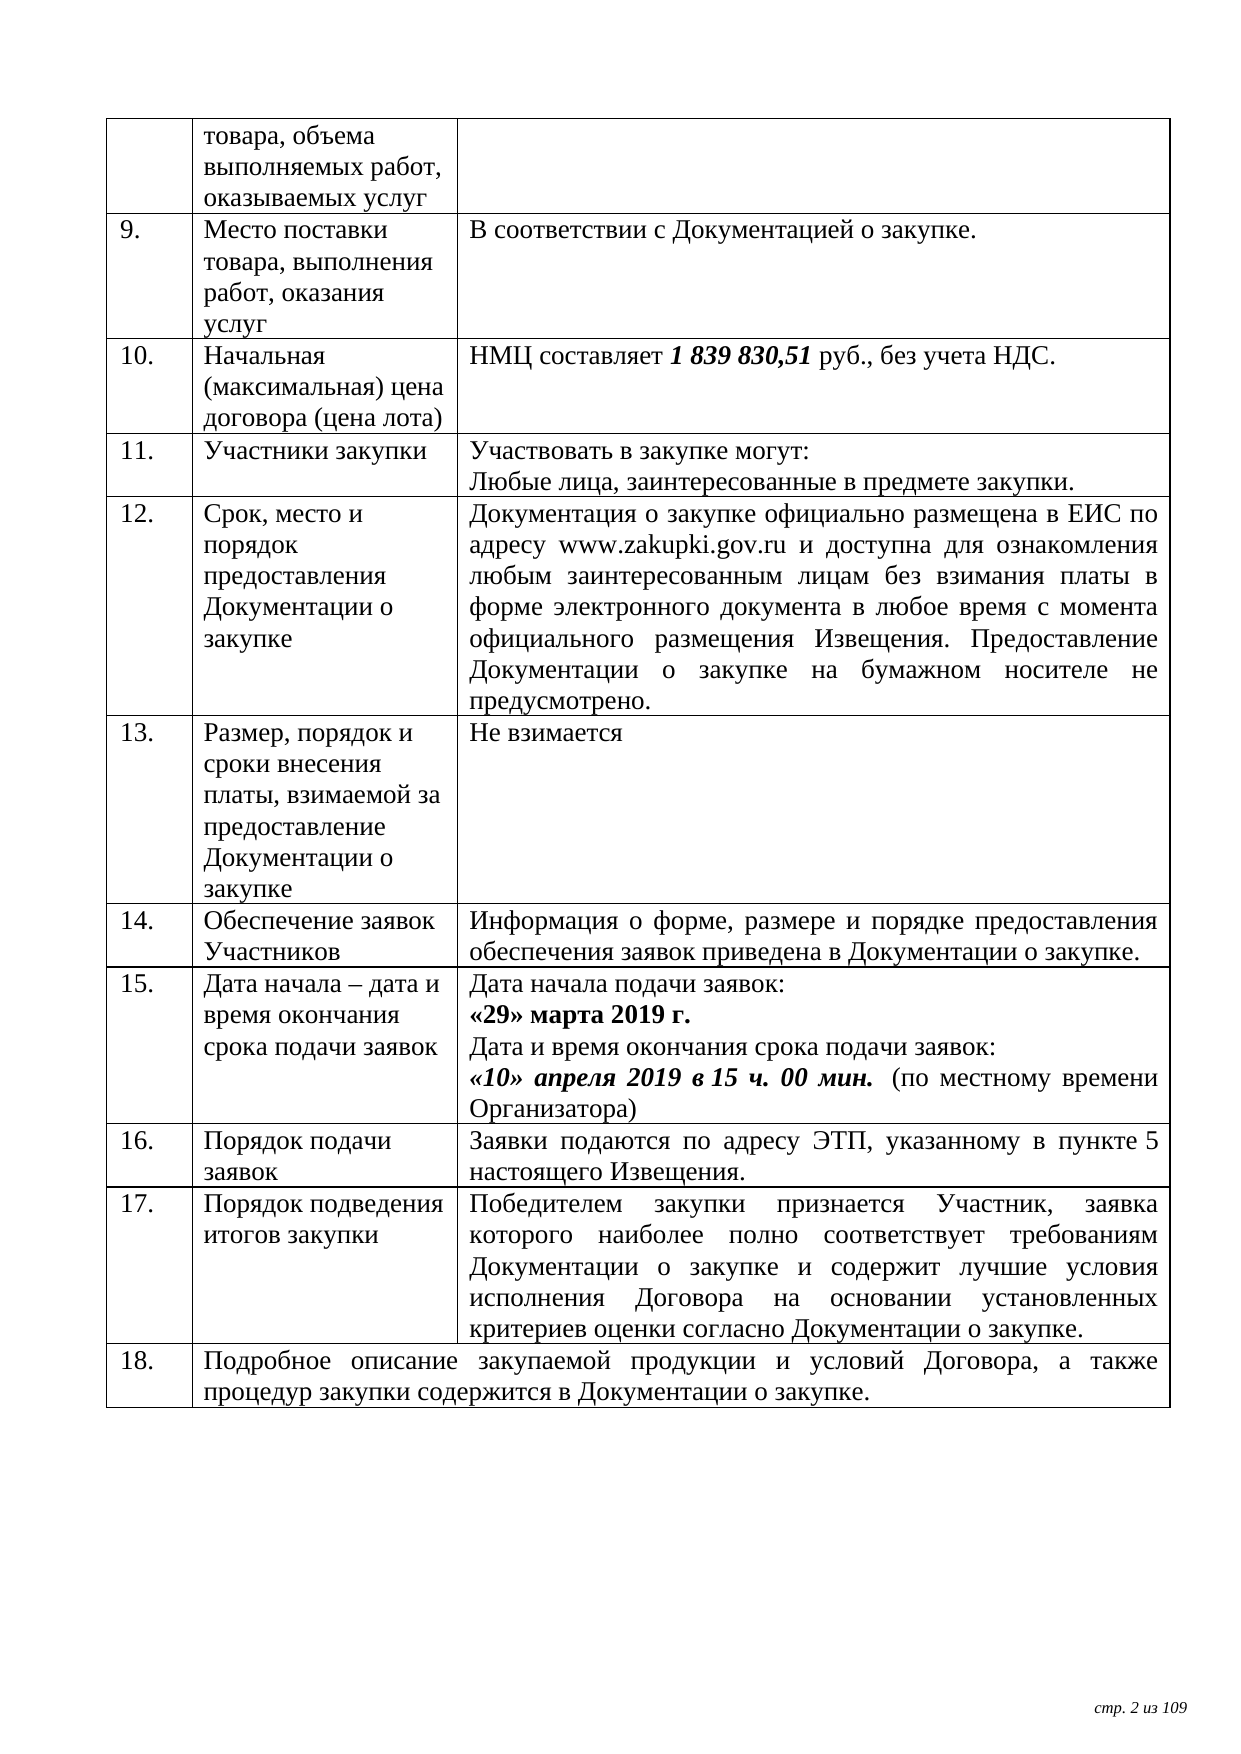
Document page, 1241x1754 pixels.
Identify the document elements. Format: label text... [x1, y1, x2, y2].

table_cell [107, 214, 192, 338]
table_cell Срок, место и порядок предоставления Документации о закупке [193, 497, 457, 715]
table_cell Подробное описание закупаемой продукции и условий Договора, а также процедур закупки содержится в Документации о закупке. [193, 1344, 1169, 1407]
table_cell Порядок подведения итогов закупки [193, 1188, 457, 1343]
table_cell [458, 214, 1169, 338]
table_cell Документация о закупке официально размещена в ЕИС по адресу www.zakupki.gov.ru и доступна для ознакомления любым заинтересованным лицам без взимания платы в форме электронного документа в любое время с момента официального размещения Извещения. Предоставление Документации о закупке на бумажном носителе не предусмотрено. [458, 497, 1169, 715]
table_cell НМЦ составляет 1 839 830,51 руб., без учета НДС. [458, 339, 1169, 433]
table_cell Размер, порядок и сроки внесения платы, взимаемой за предоставление Документации о закупке [193, 716, 457, 903]
table_cell Участники закупки [193, 434, 457, 496]
table_cell [107, 434, 192, 496]
table_cell Не взимается [458, 716, 1169, 903]
table_cell Информация о форме, размере и порядке предоставления обеспечения заявок приведена в Документации о закупке. [458, 904, 1169, 966]
table_cell Начальная (максимальная) цена договора (цена лота) [193, 339, 457, 433]
table_cell Дата начала – дата и время окончания срока подачи заявок [193, 968, 457, 1123]
table_cell Заявки подаются по адресу ЭТП, указанному в пункте 5 настоящего Извещения. [458, 1124, 1169, 1186]
table_cell Победителем закупки признается Участник, заявка которого наиболее полно соответствует требованиям Документации о закупке и содержит лучшие условия исполнения Договора на основании установленных критериев оценки согласно Документации о закупке. [458, 1188, 1169, 1343]
table_cell [107, 119, 192, 213]
table_cell [107, 497, 192, 715]
table_cell [107, 1188, 192, 1343]
table_cell [107, 904, 192, 966]
table_cell [107, 968, 192, 1123]
table_cell [107, 716, 192, 903]
table_cell [107, 1124, 192, 1186]
table_cell Место поставки товара, выполнения работ, оказания услуг [193, 214, 457, 338]
table_cell Дата начала подачи заявок: «29» марта 2019 г. Дата и время окончания срока подачи заявок: «10» апреля 2019 в 15 ч. 00 мин. (по местному времени Организатора) [458, 968, 1169, 1123]
table_cell [107, 339, 192, 433]
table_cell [193, 119, 457, 213]
table_cell Обеспечение заявок Участников [193, 904, 457, 966]
table_cell Участвовать в закупке могут: Любые лица, заинтересованные в предмете закупки. [458, 434, 1169, 496]
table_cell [458, 119, 1169, 213]
table_cell Порядок подачи заявок [193, 1124, 457, 1186]
table_cell [107, 1344, 192, 1407]
